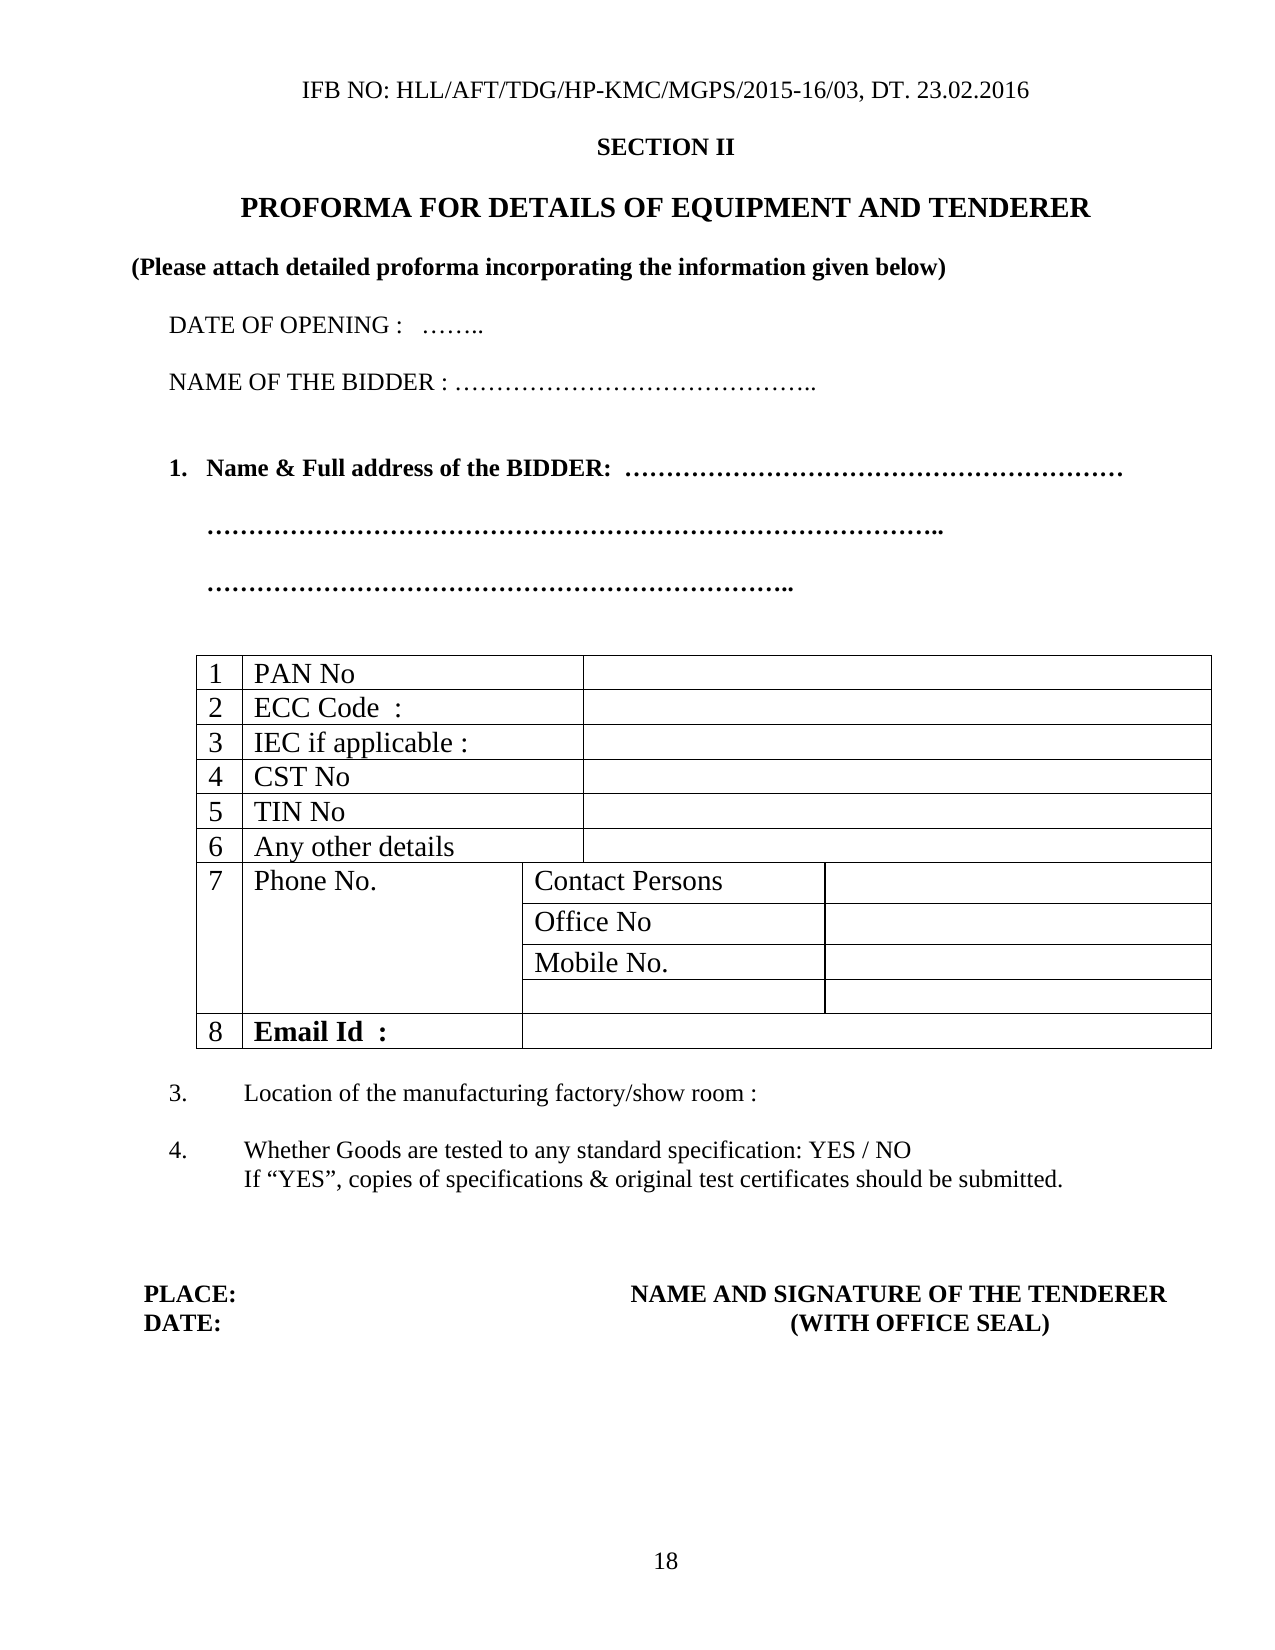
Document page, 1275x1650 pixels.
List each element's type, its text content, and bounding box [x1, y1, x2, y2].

table_cell TIN No [243, 794, 583, 828]
table_header PAN No [243, 656, 583, 689]
table_cell Office No [523, 904, 824, 944]
table_cell [826, 945, 1211, 979]
text DATE OF OPENING : …….. [169, 310, 1200, 338]
table_cell [826, 863, 1211, 903]
table_cell [523, 1014, 1211, 1048]
table_cell [584, 690, 1211, 724]
table_cell 4 [197, 760, 242, 793]
table_header [584, 656, 1211, 689]
text PROFORMA FOR DETAILS OF EQUIPMENT AND TENDERER [131, 190, 1200, 223]
table_cell [826, 980, 1211, 1013]
list Location of the manufacturing factory/show room : [169, 1078, 1200, 1106]
table_cell [584, 829, 1211, 862]
table_cell [584, 794, 1211, 828]
table_cell [523, 980, 824, 1013]
table_cell Phone No. [243, 863, 522, 1013]
table_cell CST No [243, 760, 583, 793]
table_cell 5 [197, 794, 242, 828]
table_header 1 [197, 656, 242, 689]
text If “YES”, copies of specifications & original test certificates should be submitted. [244, 1164, 1144, 1193]
text NAME OF THE BIDDER : …………………………………….. [169, 367, 1200, 396]
list Name & Full address of the BIDDER: …………………………………………………… [169, 453, 1200, 482]
text PLACE: NAME AND SIGNATURE OF THE TENDERER [144, 1279, 1200, 1308]
table_cell [584, 725, 1211, 758]
text DATE: (WITH OFFICE SEAL) [144, 1308, 1200, 1336]
text …………………………………………………………………………….. [206, 511, 1200, 540]
text …………………………………………………………….. [206, 568, 1200, 597]
table_cell 2 [197, 690, 242, 724]
table_cell Contact Persons [523, 863, 824, 903]
table_cell Mobile No. [523, 945, 824, 979]
list Whether Goods are tested to any standard specification: YES / NO [169, 1135, 1144, 1164]
text SECTION II [131, 132, 1200, 161]
table_cell [584, 760, 1211, 793]
text (Please attach detailed proforma incorporating the information given below) [131, 252, 1200, 281]
table_cell 8 [197, 1014, 242, 1048]
table_cell IEC if applicable : [243, 725, 583, 758]
table_cell ECC Code : [243, 690, 583, 724]
table_cell Any other details [243, 829, 583, 862]
table_cell Email Id : [243, 1014, 522, 1048]
table_cell [826, 904, 1211, 944]
table_cell 6 [197, 829, 242, 862]
table_cell 7 [197, 863, 242, 1013]
table_cell 3 [197, 725, 242, 758]
